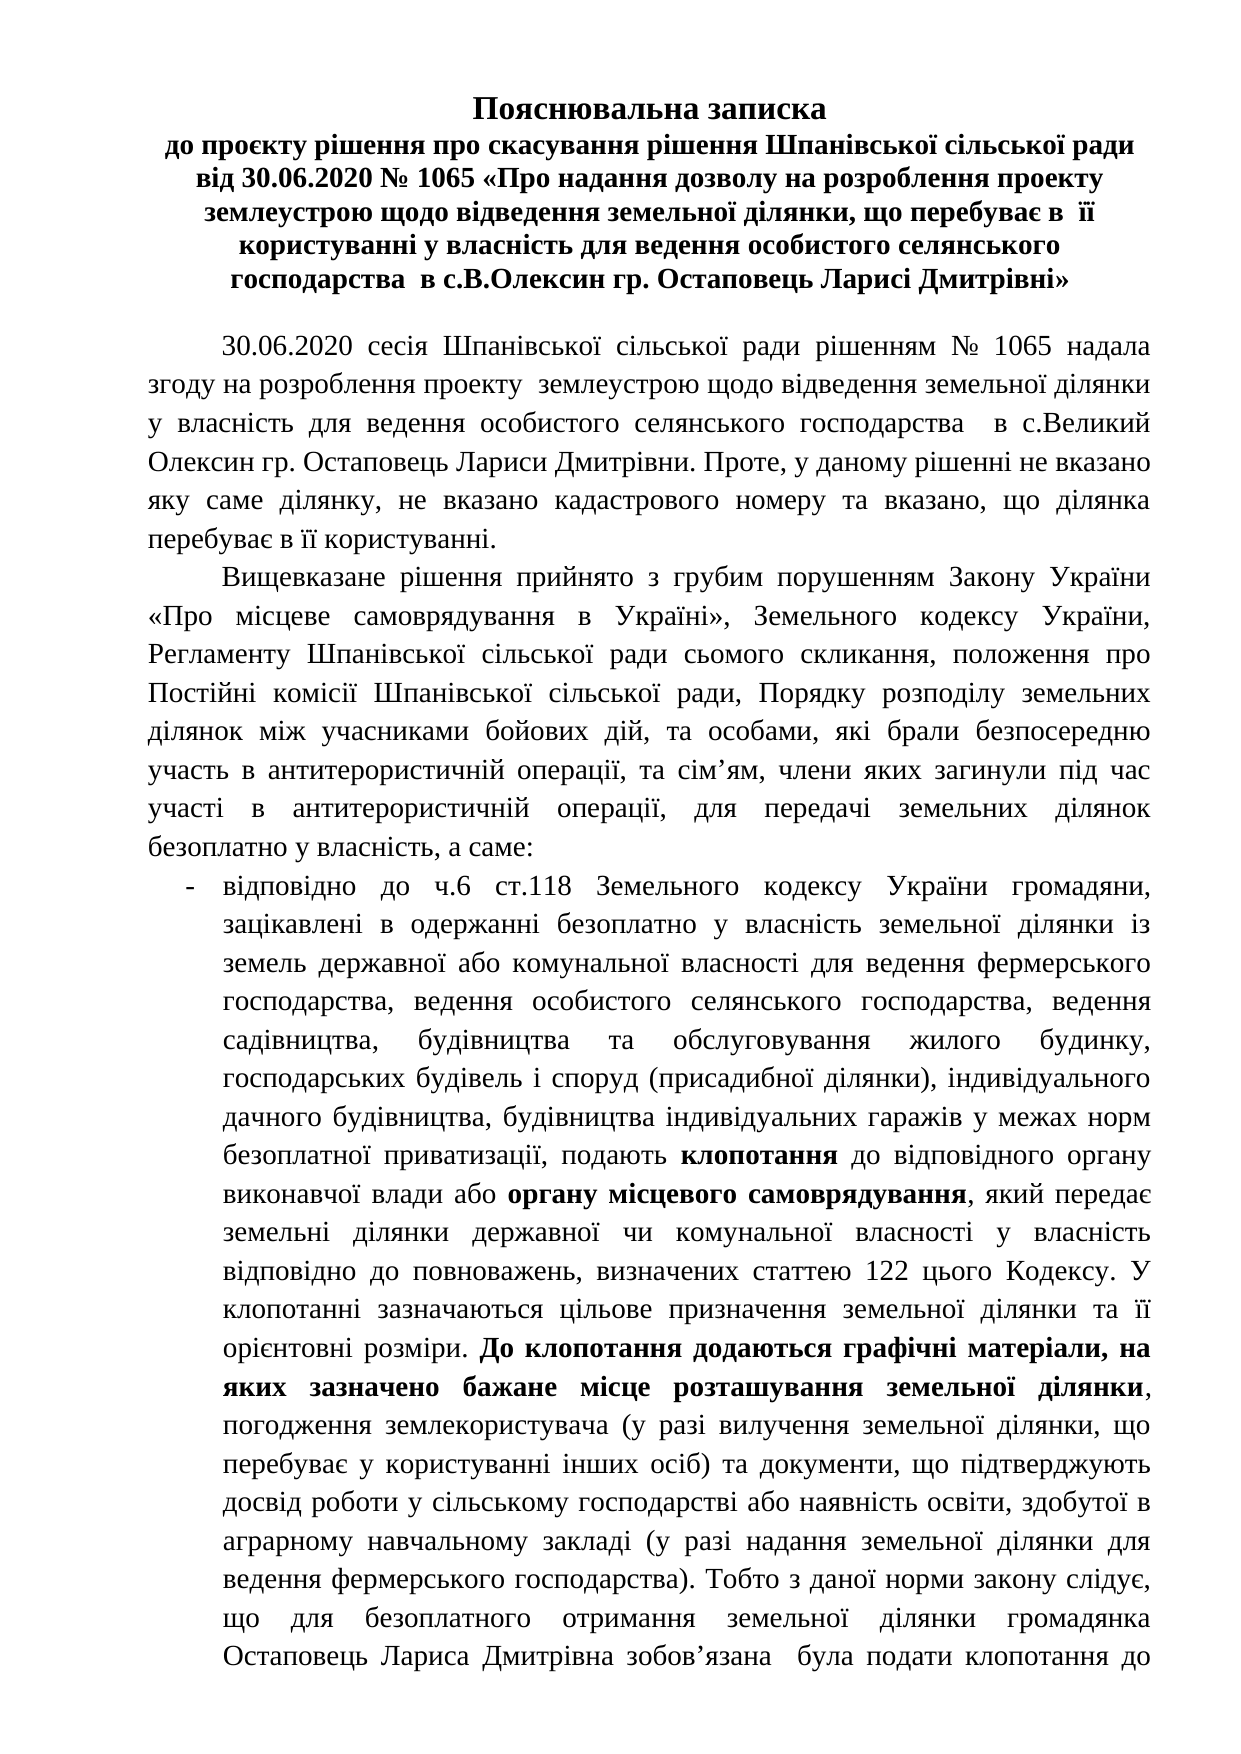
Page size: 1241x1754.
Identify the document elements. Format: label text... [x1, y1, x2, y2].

text Вищевказане рішення прийнято з грубим порушенням Закону України «Про місцеве самоврядування в Україні», Земельного кодексу України, Регламенту Шпанівської сільської ради сьомого скликання, положення про Постійні комісії Шпанівської сільської ради, Порядку розподілу земельних ділянок між учасниками бойових дій, та особами, які брали безпосередню участь в антитерористичній операції, та сім’ям, члени яких загинули під час участі в антитерористичній операції, для передачі земельних ділянок безоплатно у власність, а саме: [148, 559, 1152, 863]
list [185, 868, 1152, 1672]
text до проєкту рішення про скасування рішення Шпанівської сільської ради від 30.06.2020 № 1065 «Про надання дозволу на розроблення проекту землеустрою щодо відведення земельної ділянки, що перебуває в її користуванні у власність для ведення особистого селянського господарства в с.В.Олексин гр. Остаповець Ларисі Дмитрівні» [148, 127, 1152, 294]
text Пояснювальна записка [148, 88, 1152, 127]
text 30.06.2020 сесія Шпанівської сільської ради рішенням № 1065 надала згоду на розроблення проекту землеустрою щодо відведення земельної ділянки у власність для ведення особистого селянського господарства в с.Великий Олексин гр. Остаповець Лариси Дмитрівни. Проте, у даному рішенні не вказано яку саме ділянку, не вказано кадастрового номеру та вказано, що ділянка перебуває в її користуванні. [148, 328, 1152, 554]
